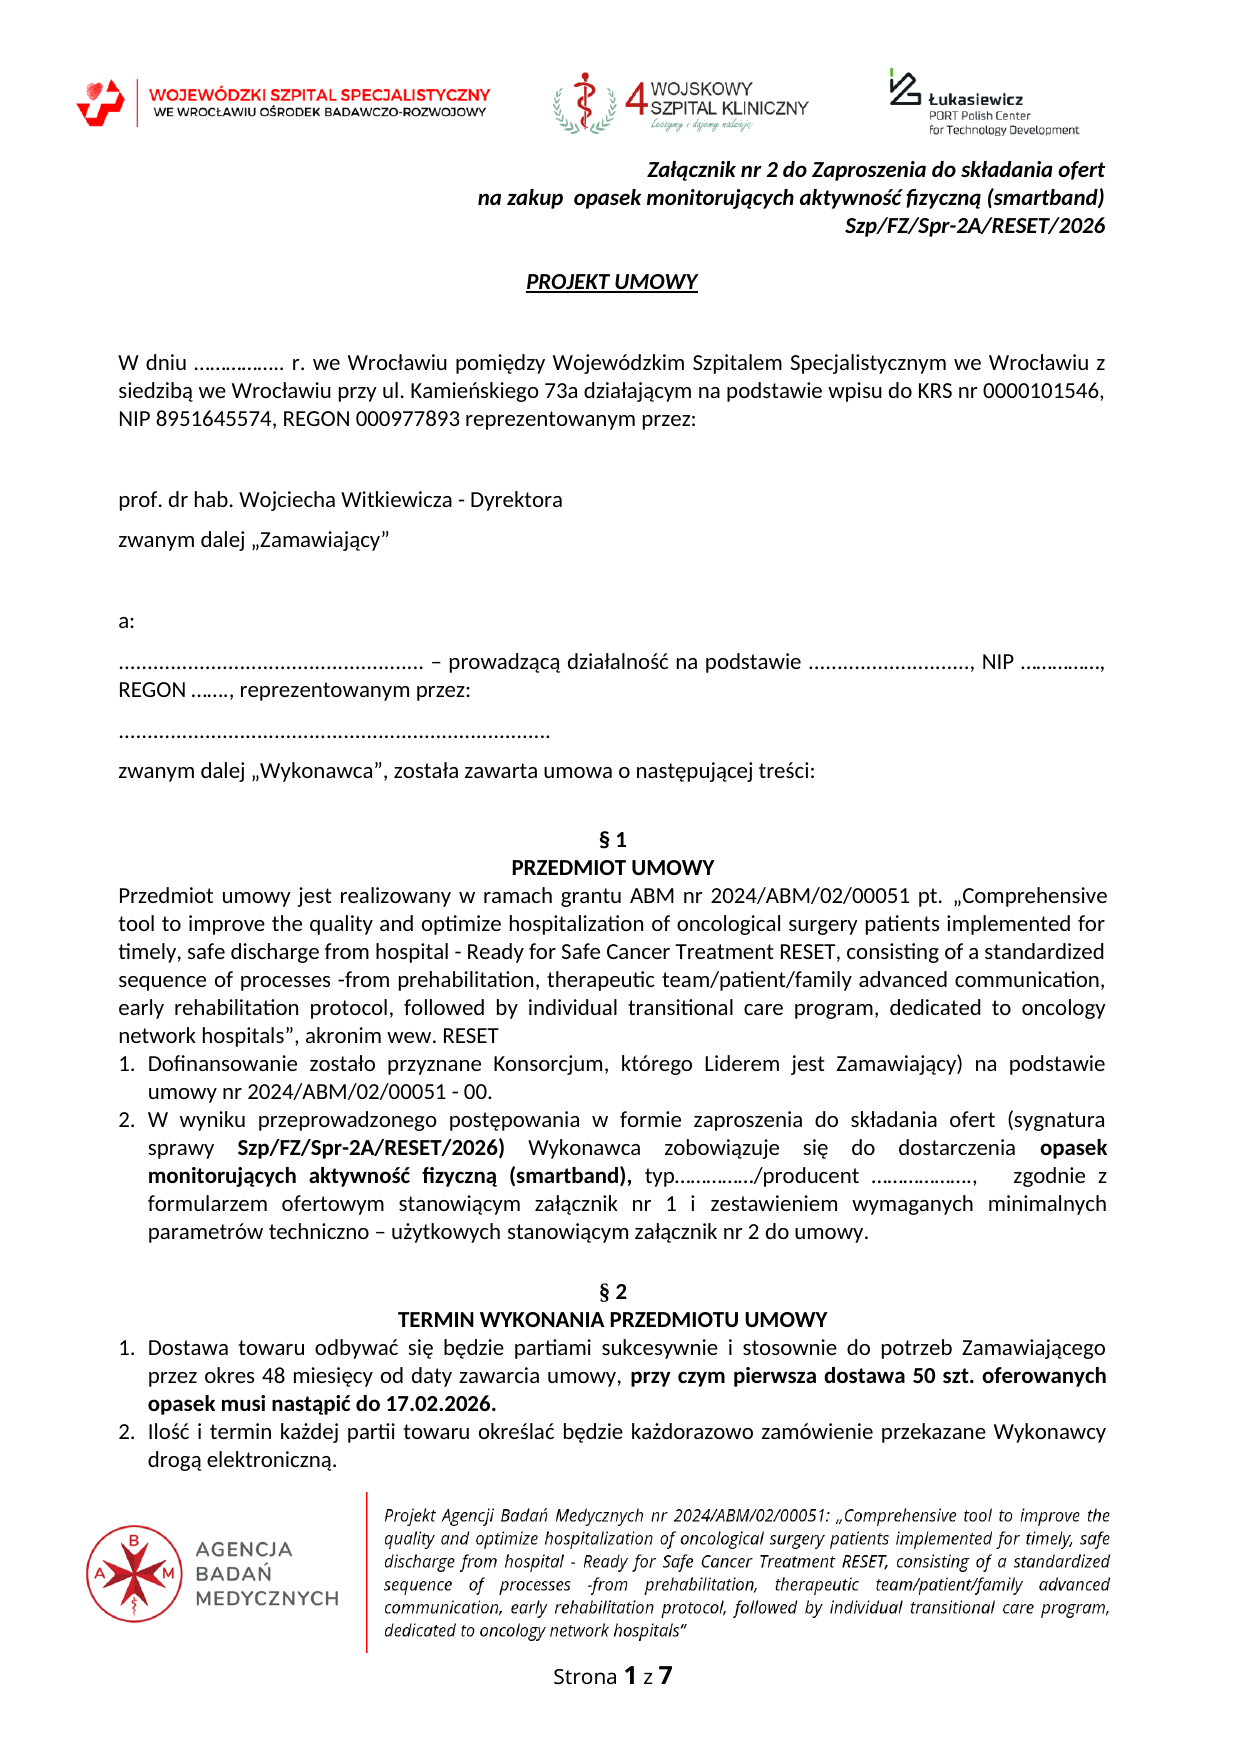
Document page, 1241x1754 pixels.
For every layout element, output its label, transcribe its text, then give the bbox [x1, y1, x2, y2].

text Załącznik nr 2 do Zaproszenia do składania ofert [118, 155, 1107, 183]
text zwanym dalej „Wykonawca”, została zawarta umowa o następującej treści: [118, 756, 1107, 784]
text ........................................................................... [81, 716, 1107, 744]
text Szp/FZ/Spr-2A/RESET/2026 [118, 211, 1107, 239]
picture [0, 65, 1212, 139]
text PRZEDMIOT UMOWY [118, 853, 1107, 881]
list W wyniku przeprowadzonego postępowania w formie zaproszenia do składania ofert (sygnatura sprawy Szp/FZ/Spr-2A/RESET/2026) Wykonawca zobowiązuje się do dostarczenia opasek monitorujących aktywność fizyczną (smartband), typ……………/producent ………………., zgodnie z formularzem ofertowym stanowiącym załącznik nr 1 i zestawieniem wymaganych minimalnych parametrów techniczno – użytkowych stanowiącym załącznik nr 2 do umowy. [118, 1105, 1107, 1245]
text zwanym dalej „Zamawiający” [118, 526, 1107, 554]
list Ilość i termin każdej partii towaru określać będzie każdorazowo zamówienie przekazane Wykonawcy drogą elektroniczną. [118, 1417, 1108, 1473]
text W dniu …………….. r. we Wrocławiu pomiędzy Wojewódzkim Szpitalem Specjalistycznym we Wrocławiu z siedzibą we Wrocławiu przy ul. Kamieńskiego 73a działającym na podstawie wpisu do KRS nr 0000101546, NIP 8951645574, REGON 000977893 reprezentowanym przez: [118, 348, 1107, 432]
text PROJEKT UMOWY [118, 267, 1107, 295]
text prof. dr hab. Wojciecha Witkiewicza - Dyrektora [118, 485, 1107, 513]
picture [0, 1492, 1211, 1654]
text Przedmiot umowy jest realizowany w ramach grantu ABM nr 2024/ABM/02/00051 pt. „Comprehensive tool to improve the quality and optimize hospitalization of oncological surgery patients implemented for timely, safe discharge from hospital - Ready for Safe Cancer Treatment RESET, consisting of a standardized sequence of processes -from prehabilitation, therapeutic team/patient/family advanced communication, early rehabilitation protocol, followed by individual transitional care program, dedicated to oncology network hospitals”, akronim wew. RESET [118, 881, 1107, 1049]
text na zakup opasek monitorujących aktywność fizyczną (smartband) [118, 183, 1107, 211]
list Dofinansowanie zostało przyznane Konsorcjum, którego Liderem jest Zamawiający) na podstawie umowy nr 2024/ABM/02/00051 - 00. [118, 1049, 1107, 1105]
list 2 [118, 1277, 1107, 1305]
text ..................................................... – prowadzącą działalność na podstawie ............................, NIP ……………, REGON ……., reprezentowanym przez: [118, 647, 1107, 703]
list Dostawa towaru odbywać się będzie partiami sukcesywnie i stosownie do potrzeb Zamawiającego przez okres 48 miesięcy od daty zawarcia umowy, przy czym pierwsza dostawa 50 szt. oferowanych opasek musi nastąpić do 17.02.2026. [118, 1333, 1108, 1417]
text § 1 [118, 825, 1107, 853]
text TERMIN WYKONANIA PRZEDMIOTU UMOWY [118, 1305, 1107, 1333]
text a: [118, 607, 1107, 635]
